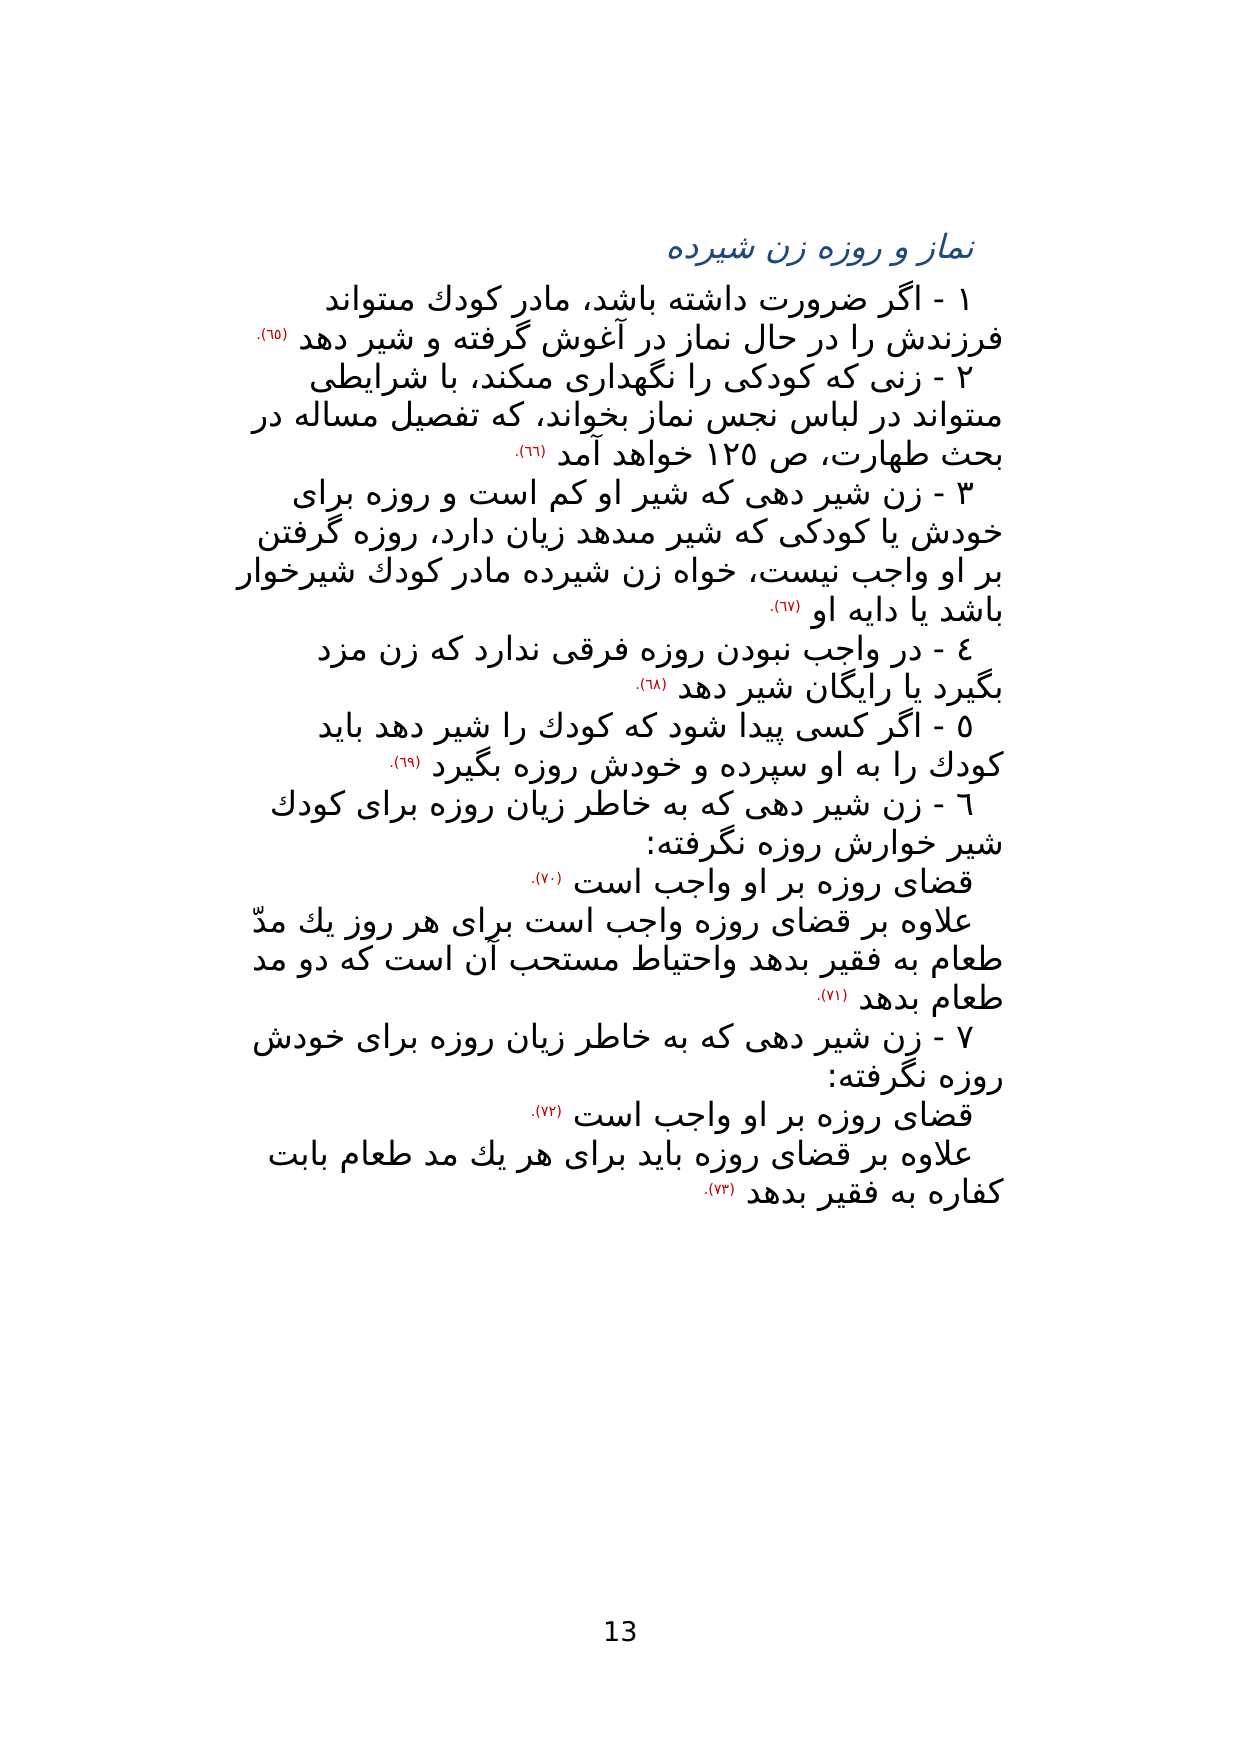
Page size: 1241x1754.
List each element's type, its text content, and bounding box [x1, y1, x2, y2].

text ٧ - زن شير دهى كه به خاطر زيان روزه براى خودش روزه نگرفته: [236, 1018, 1004, 1095]
text قضاى روزه بر او واجب است‏ (٧٢). [236, 1095, 1004, 1134]
text علاوه بر قضاى روزه بايد براى هر يك مد طعام بابت كفاره به فقير بدهد (٧٣). [236, 1134, 1004, 1212]
text قضاى روزه بر او واجب است‏ (٧٠). [236, 862, 1004, 901]
text ٤ - در واجب نبودن روزه فرقى ندارد كه زن مزد بگيرد يا رايگان شير دهد (٦٨). [236, 629, 1004, 707]
text ٣ - زن شير دهى كه شير او كم است و روزه براى خودش يا كودكى كه شير مى‏دهد زيان دارد، روزه گرفتن بر او واجب نيست، خواه زن شيرده مادر كودك شيرخوار باشد يا دايه او (٦٧). [236, 474, 1004, 629]
text ٥ - اگر كسى پيدا شود كه كودك را شير دهد بايد كودك را به او سپرده و خودش روزه بگيرد (٦٩). [236, 707, 1004, 784]
text ٢ - زنى كه كودكى را نگهدارى مى‏كند، با شرايطى مى‏تواند در لباس نجس نماز بخواند، كه تفصيل مساله در بحث طهارت، ص ١٢٥ خواهد آمد (٦٦). [236, 357, 1004, 474]
text علاوه بر قضاى روزه واجب است براى هر روز يك مدّ طعام به فقير بدهد واحتياط مستحب آن است كه دو مد طعام بدهد (٧١). [236, 901, 1004, 1018]
text ٦ - زن شير دهى كه به خاطر زيان روزه براى كودك شير خوارش روزه نگرفته: [236, 784, 1004, 862]
text ١ - اگر ضرورت داشته باشد، مادر كودك مى‏تواند فرزندش را در حال نماز در آغوش گرفته و شير دهد (٦٥). [236, 279, 1004, 357]
subtitle نماز و روزه زن شيرده‏ [236, 228, 1004, 267]
